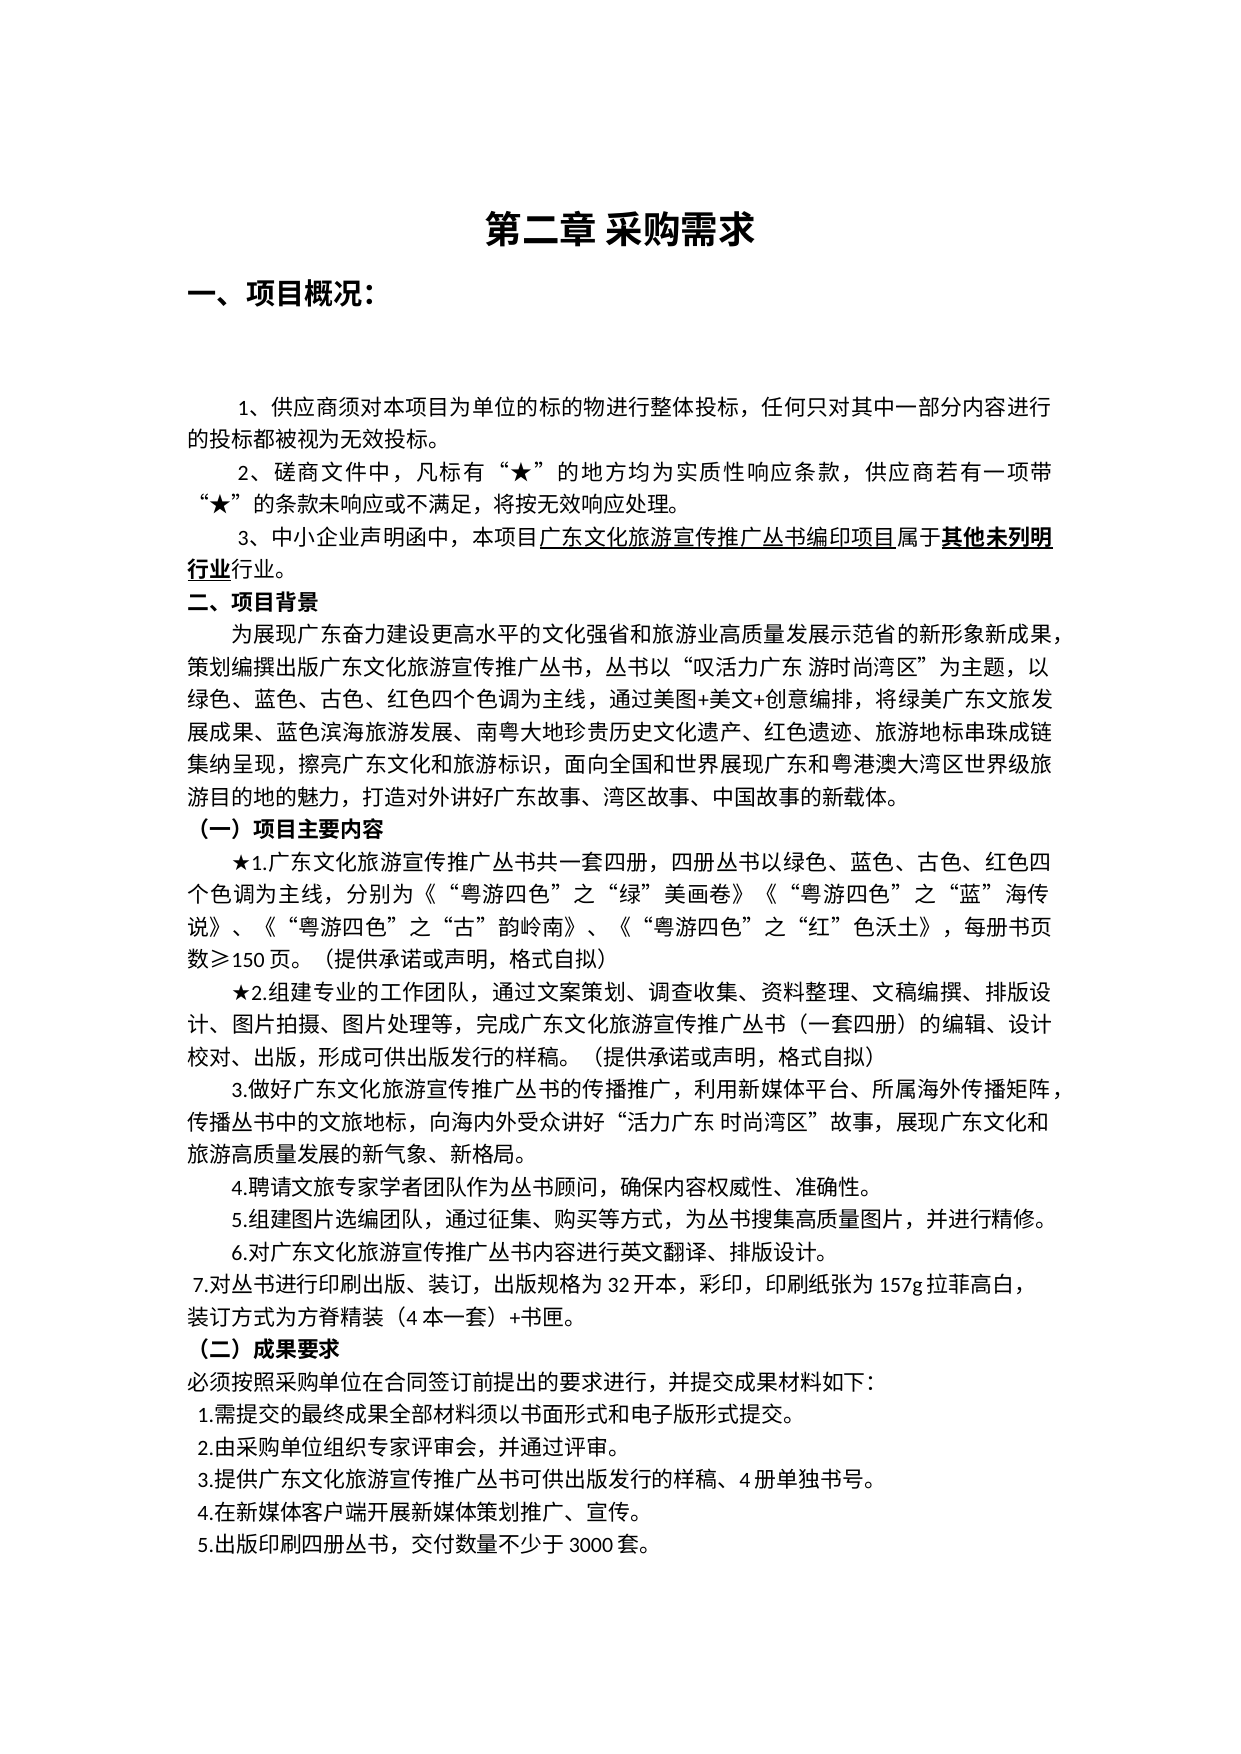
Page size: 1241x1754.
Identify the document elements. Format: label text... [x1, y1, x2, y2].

text 第二章 采购需求 [187, 194, 1053, 259]
text （一）项目主要内容 [187, 812, 1053, 844]
text 2.由采购单位组织专家评审会，并通过评审。 [187, 1429, 1053, 1462]
text 6.对广东文化旅游宣传推广丛书内容进行英文翻译、排版设计。 [187, 1234, 1053, 1267]
text 5.出版印刷四册丛书，交付数量不少于3000套。 [187, 1527, 1053, 1559]
text 3.提供广东文化旅游宣传推广丛书可供出版发行的样稿、4册单独书号。 [187, 1462, 1053, 1494]
text 2、磋商文件中，凡标有“★”的地方均为实质性响应条款，供应商若有一项带“★”的条款未响应或不满足，将按无效响应处理。 [187, 454, 1053, 519]
text 1.需提交的最终成果全部材料须以书面形式和电子版形式提交。 [187, 1397, 1053, 1429]
text 5.组建图片选编团队，通过征集、购买等方式，为丛书搜集高质量图片，并进行精修。 [187, 1202, 1053, 1234]
text ★2.组建专业的工作团队，通过文案策划、调查收集、资料整理、文稿编撰、排版设计、图片拍摄、图片处理等，完成广东文化旅游宣传推广丛书（一套四册）的编辑、设计、校对、出版，形成可供出版发行的样稿。（提供承诺或声明，格式自拟） [187, 974, 1053, 1072]
text 1、供应商须对本项目为单位的标的物进行整体投标，任何只对其中一部分内容进行的投标都被视为无效投标。 [187, 389, 1053, 454]
text ★1.广东文化旅游宣传推广丛书共一套四册，四册丛书以绿色、蓝色、古色、红色四个色调为主线，分别为《“粤游四色”之“绿”美画卷》《“粤游四色”之“蓝”海传说》、《“粤游四色”之“古”韵岭南》、《“粤游四色”之“红”色沃土》，每册书页数≥150页。（提供承诺或声明，格式自拟） [187, 844, 1053, 974]
text 7.对丛书进行印刷出版、装订，出版规格为32开本，彩印，印刷纸张为157g拉菲高白，装订方式为方脊精装（4本一套）+书匣。 [187, 1267, 1053, 1332]
text 为展现广东奋力建设更高水平的文化强省和旅游业高质量发展示范省的新形象新成果，策划编撰出版广东文化旅游宣传推广丛书，丛书以“叹活力广东 游时尚湾区”为主题，以绿色、蓝色、古色、红色四个色调为主线，通过美图+美文+创意编排，将绿美广东文旅发展成果、蓝色滨海旅游发展、南粤大地珍贵历史文化遗产、红色遗迹、旅游地标串珠成链、集纳呈现，擦亮广东文化和旅游标识，面向全国和世界展现广东和粤港澳大湾区世界级旅游目的地的魅力，打造对外讲好广东故事、湾区故事、中国故事的新载体。 [187, 617, 1053, 812]
text 4.聘请文旅专家学者团队作为丛书顾问，确保内容权威性、准确性。 [187, 1169, 1053, 1202]
text 一、项目概况： [187, 259, 1053, 324]
text 必须按照采购单位在合同签订前提出的要求进行，并提交成果材料如下： [187, 1364, 1053, 1397]
text 二、项目背景 [187, 584, 1053, 617]
text 3.做好广东文化旅游宣传推广丛书的传播推广，利用新媒体平台、所属海外传播矩阵，传播丛书中的文旅地标，向海内外受众讲好“活力广东 时尚湾区”故事，展现广东文化和旅游高质量发展的新气象、新格局。 [187, 1072, 1053, 1169]
text （二）成果要求 [187, 1332, 1053, 1364]
text 3、中小企业声明函中，本项目广东文化旅游宣传推广丛书编印项目属于其他未列明行业行业。 [187, 519, 1053, 584]
text 4.在新媒体客户端开展新媒体策划推广、宣传。 [187, 1494, 1053, 1527]
